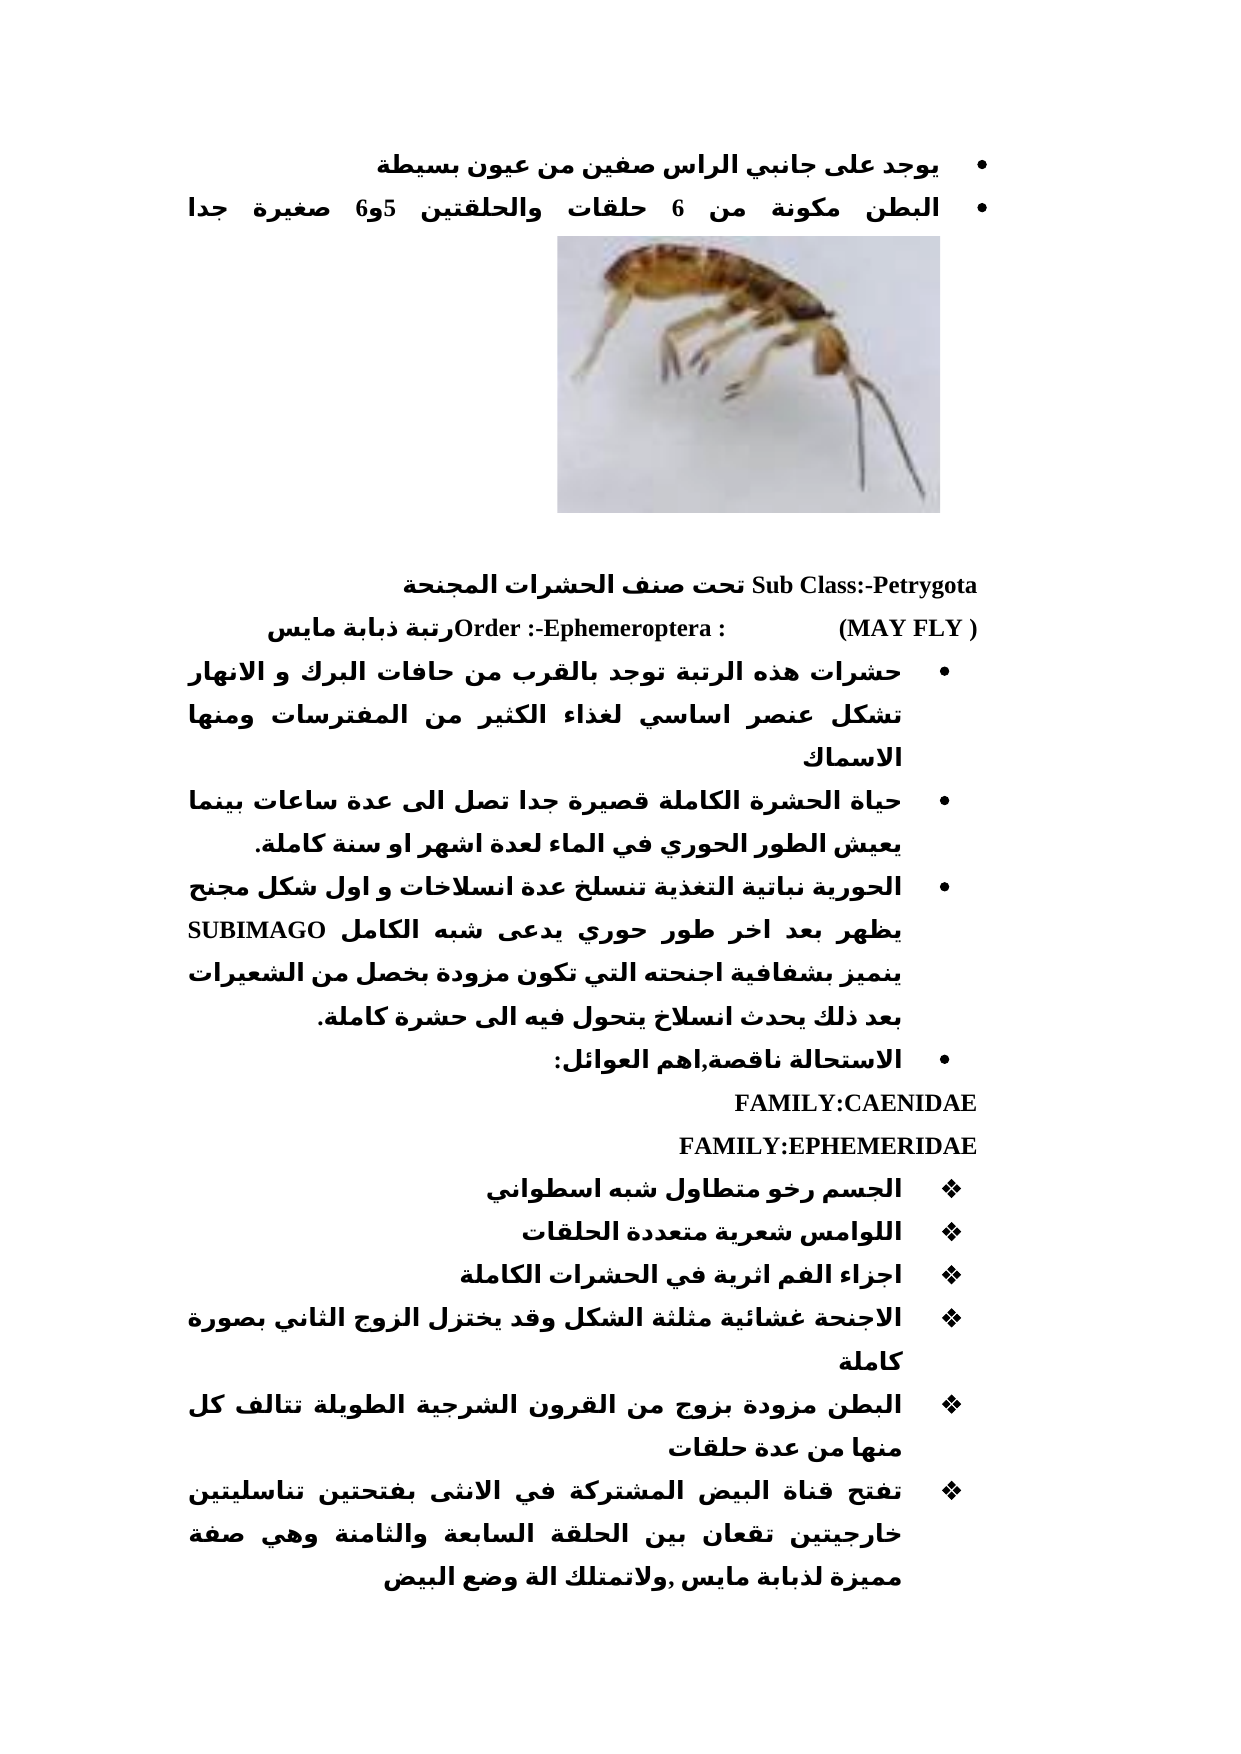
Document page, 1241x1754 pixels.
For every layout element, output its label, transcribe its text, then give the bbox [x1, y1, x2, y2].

list الاستحالة ناقصة,اهم العوائل: [187, 1045, 940, 1073]
list البطن مزودة بزوج من القرون الشرجية الطويلة تتالف كل منها من عدة حلقات [187, 1390, 940, 1462]
list تفتح قناة البيض المشتركة في الانثى بفتحتين تناسليتين خارجيتين تقعان بين الحلقة السابعة والثامنة وهي صفة مميزة لذبابة مايس ,ولاتمتلك الة وضع البيض [187, 1476, 940, 1591]
list اللوامس شعرية متعددة الحلقات [187, 1217, 940, 1246]
list الجسم رخو متطاول شبه اسطواني [187, 1174, 940, 1203]
list اجزاء الفم اثرية في الحشرات الكاملة [187, 1260, 940, 1289]
list حياة الحشرة الكاملة قصيرة جدا تصل الى عدة ساعات بينما يعيش الطور الحوري في الماء لعدة اشهر او سنة كاملة. [187, 786, 940, 858]
list الحورية نباتية التغذية تنسلخ عدة انسلاخات و اول شكل مجنح يظهر بعد اخر طور حوري يدعى شبه الكامل SUBIMAGO ينميز بشفافية اجنحته التي تكون مزودة بخصل من الشعيرات بعد ذلك يحدث انسلاخ يتحول فيه الى حشرة كاملة. [187, 872, 940, 1030]
list يوجد على جانبي الراس صفين من عيون بسيطة [187, 150, 978, 179]
picture [557, 236, 940, 513]
text Sub Class:-Petrygota تحت صنف الحشرات المجنحة [187, 570, 978, 599]
text FAMILY:CAENIDAE [187, 1088, 978, 1117]
text FAMILY:EPHEMERIDAE [187, 1131, 978, 1160]
text Order :-Ephemeroptera : (MAY FLY )رتبة ذبابة مايس [187, 613, 978, 642]
list حشرات هذه الرتبة توجد بالقرب من حافات البرك و الانهار تشكل عنصر اساسي لغذاء الكثير من المفترسات ومنها الاسماك [187, 657, 940, 772]
list الاجنحة غشائية مثلثة الشكل وقد يختزل الزوج الثاني بصورة كاملة [187, 1303, 940, 1375]
